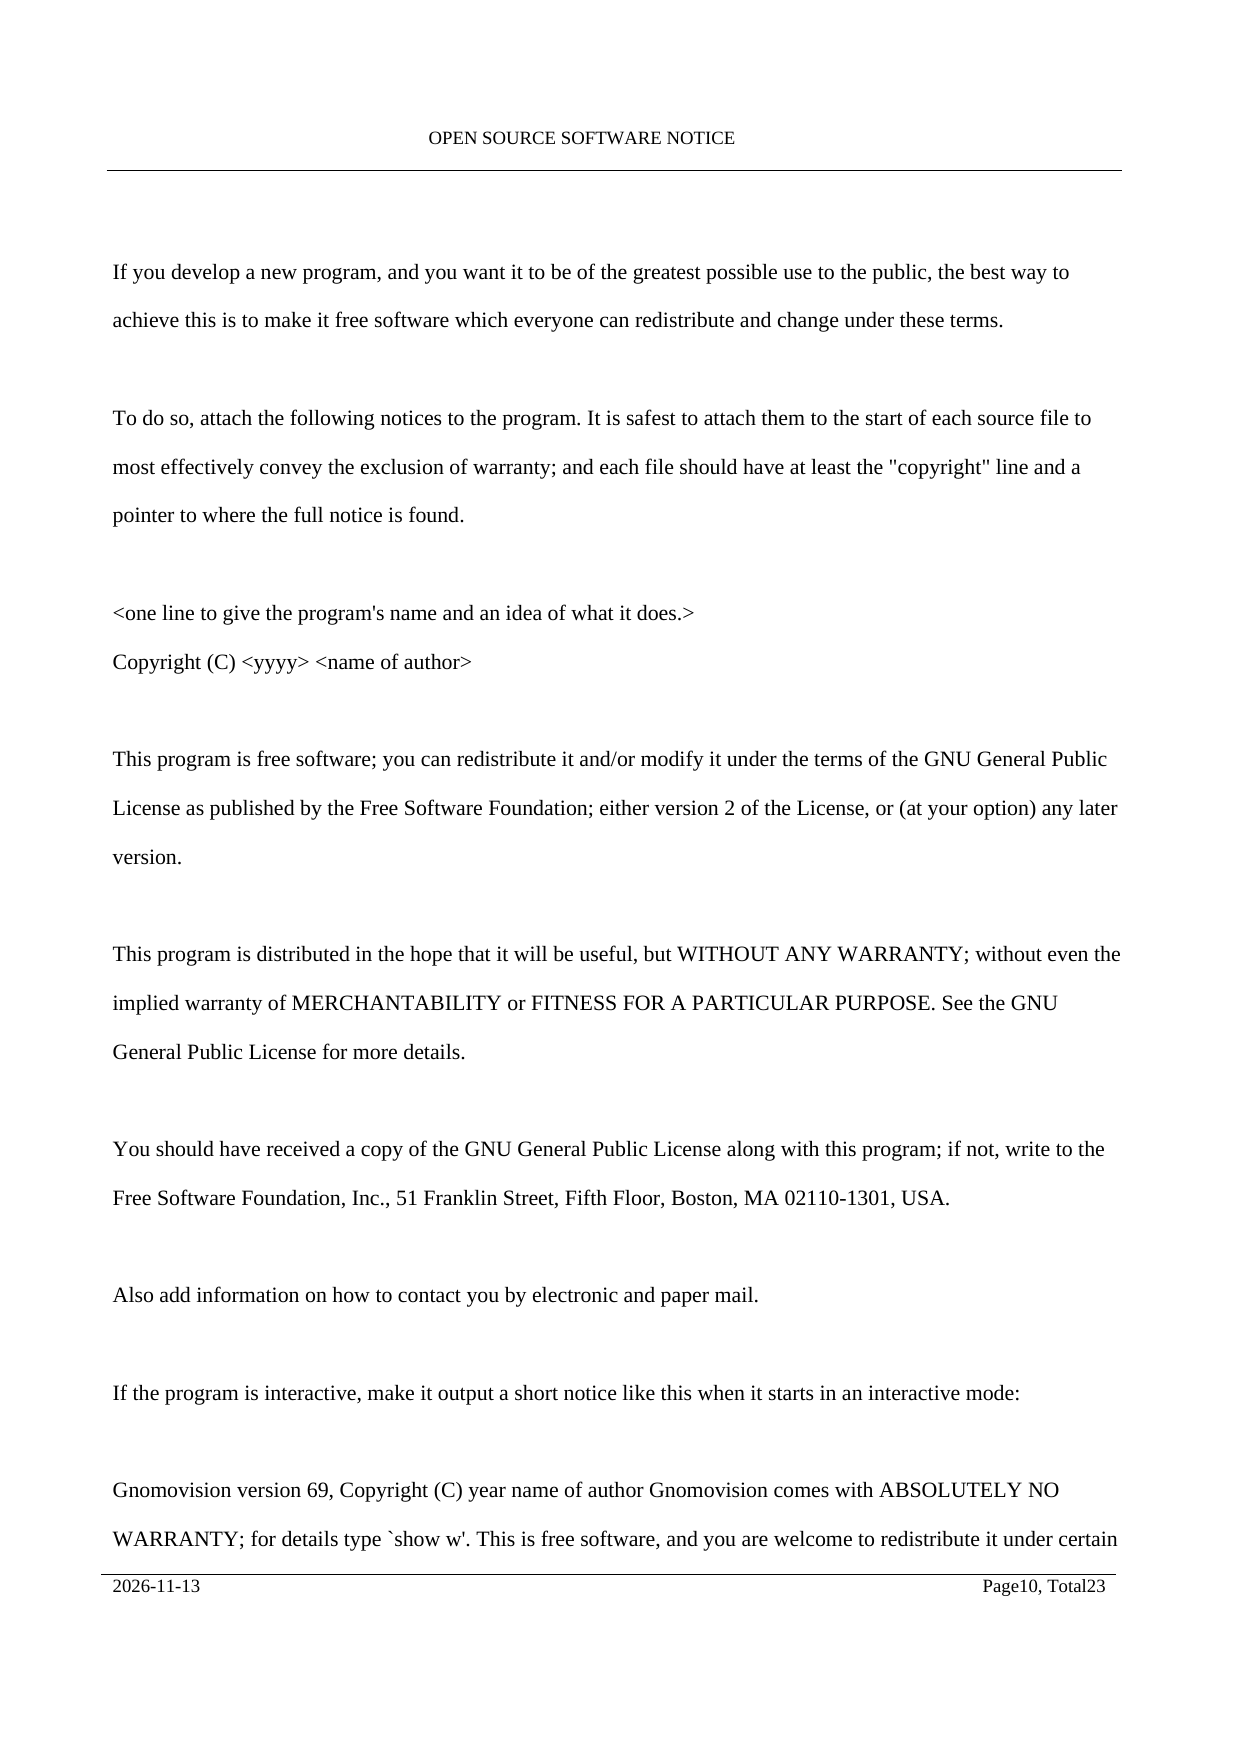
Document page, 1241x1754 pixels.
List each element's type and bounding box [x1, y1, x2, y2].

text [112, 206, 1128, 1555]
